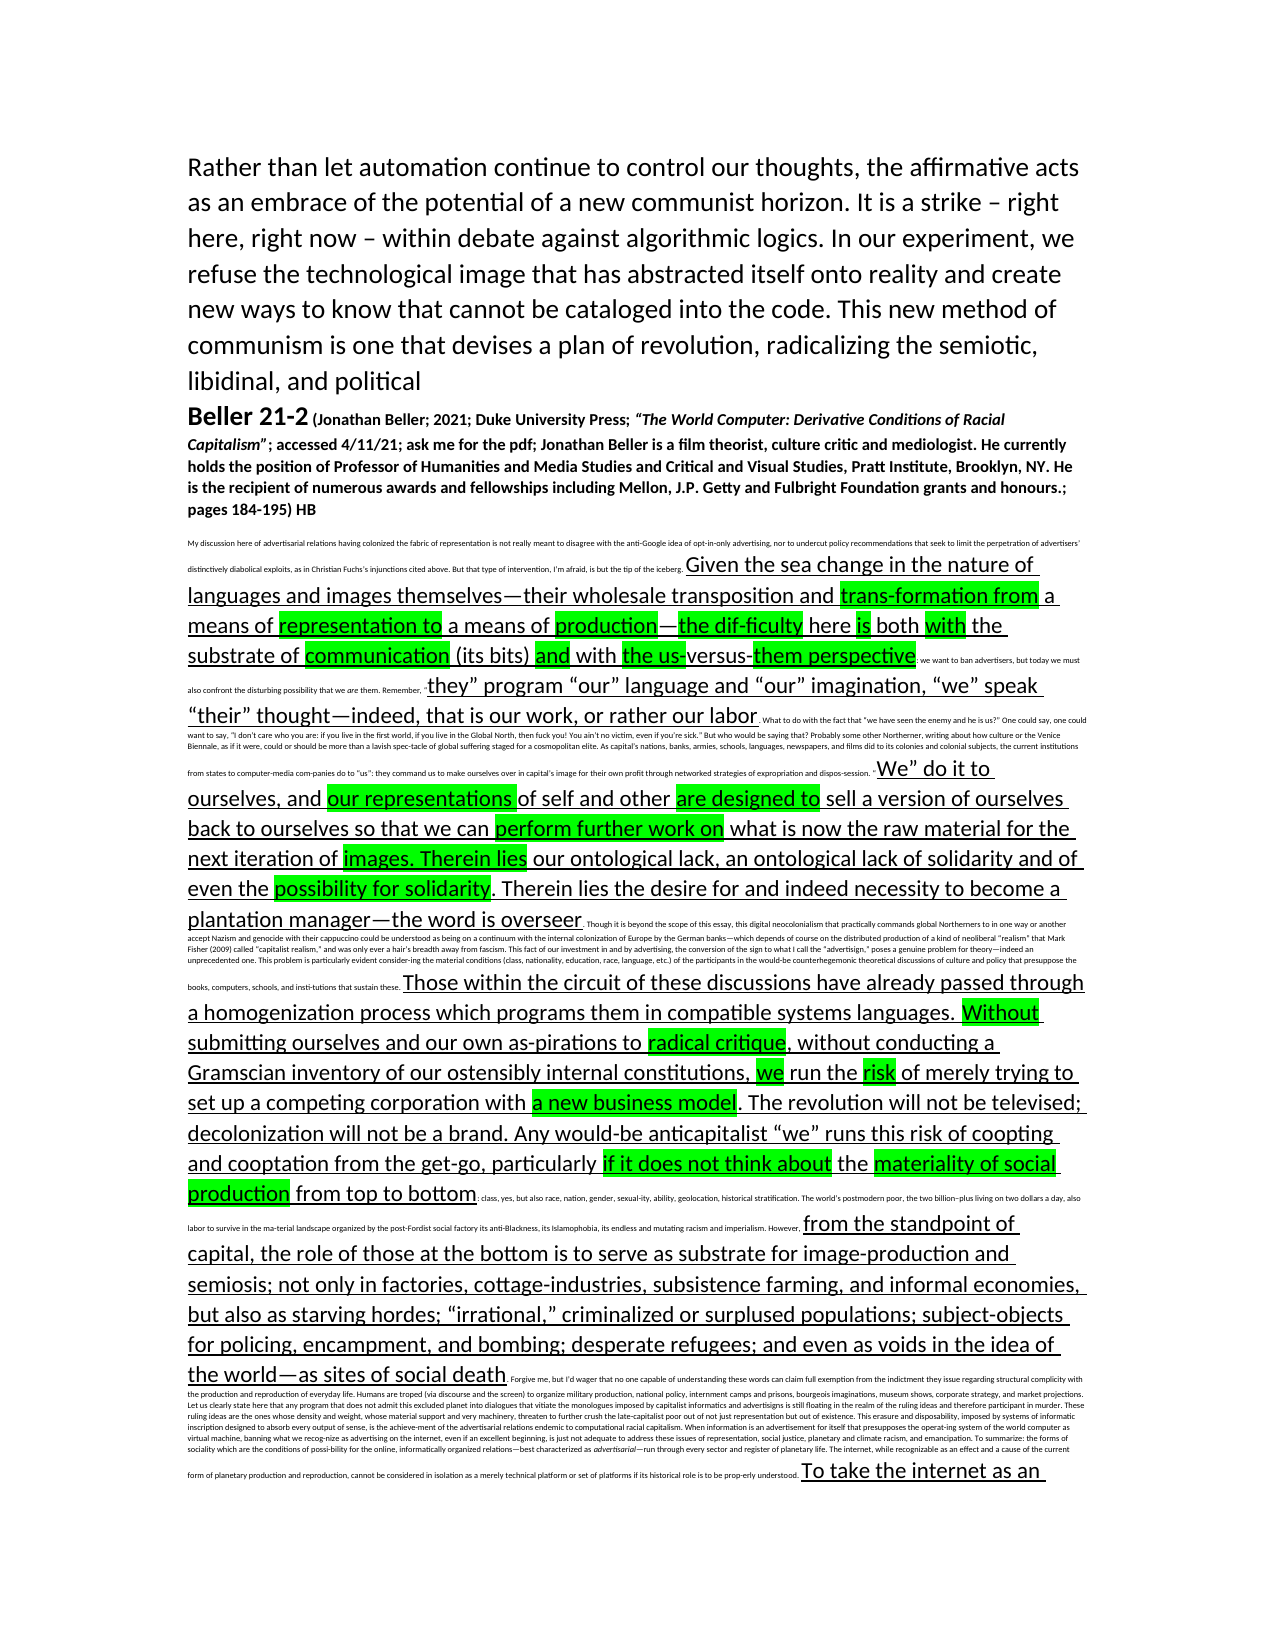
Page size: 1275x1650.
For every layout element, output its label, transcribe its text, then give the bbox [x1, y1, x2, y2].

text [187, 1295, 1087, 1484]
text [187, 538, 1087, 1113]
text Beller 21-2 (Jonathan Beller; 2021; Duke University Press; “The World Computer: Derivative Conditions of Racial Capitalism”; accessed 4/11/21; ask me for the pdf; Jonathan Beller is a film theorist, culture critic and mediologist. He currently holds the position of Professor of Humanities and Media Studies and Critical and Visual Studies, Pratt Institute, Brooklyn, NY. He is the recipient of numerous awards and fellowships including Mellon, J.P. Getty and Fulbright Foundation grants and honours.; pages 184-195) HB [187, 399, 1087, 520]
subtitle Rather than let automation continue to control our thoughts, the affirmative acts as an embrace of the potential of a new communist horizon. It is a strike – right here, right now – within debate against algorithmic logics. In our experiment, we refuse the technological image that has abstracted itself onto reality and create new ways to know that cannot be cataloged into the code. This new method of communism is one that devises a plan of revolution, radicalizing the semiotic, libidinal, and political [187, 150, 1087, 397]
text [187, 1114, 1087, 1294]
